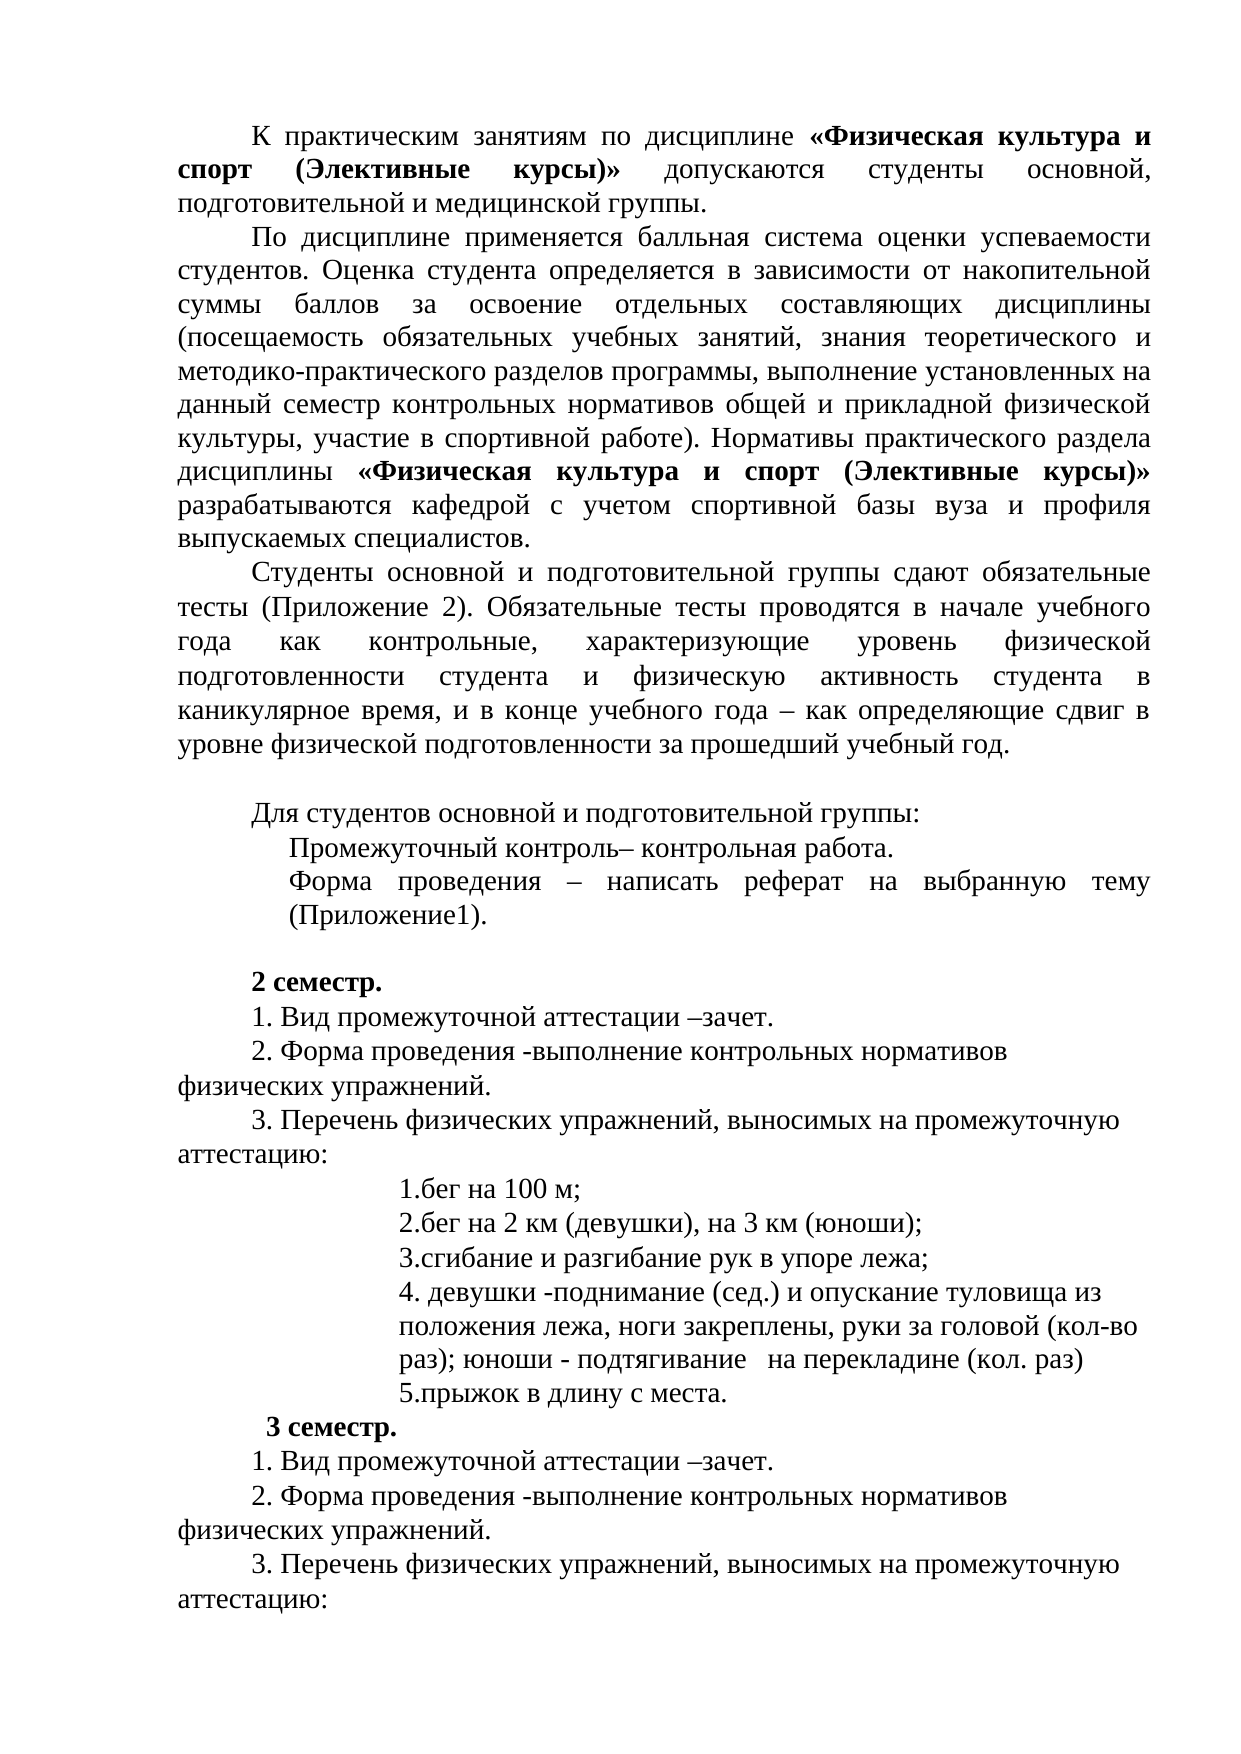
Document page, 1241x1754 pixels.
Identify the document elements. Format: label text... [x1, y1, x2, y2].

text Форма проведения – написать реферат на выбранную тему (Приложение1). [288, 863, 1152, 931]
text Для студентов основной и подготовительной группы: [177, 796, 1152, 829]
text 2.бег на 2 км (девушки), на 3 км (юноши); [177, 1206, 1152, 1239]
text 1. Вид промежуточной аттестации –зачет. [177, 999, 1152, 1032]
text К практическим занятиям по дисциплине «Физическая культура и спорт (Элективные курсы)» допускаются студенты основной, подготовительной и медицинской группы. [177, 118, 1152, 219]
text Промежуточный контроль– контрольная работа. [288, 830, 1152, 863]
text 1. Вид промежуточной аттестации –зачет. [177, 1443, 1152, 1477]
text 5.прыжок в длину с места. [177, 1375, 1152, 1409]
text 3 семестр. [266, 1409, 1152, 1442]
text 1.бег на 100 м; [177, 1171, 1152, 1204]
text 2. Форма проведения -выполнение контрольных нормативов физических упражнений. [177, 1478, 1152, 1546]
text 3.сгибание и разгибание рук в упоре лежа; [177, 1240, 1152, 1273]
text 2 семестр. [177, 964, 1152, 998]
text 3. Перечень физических упражнений, выносимых на промежуточную аттестацию: [177, 1547, 1152, 1614]
text 2. Форма проведения -выполнение контрольных нормативов физических упражнений. [177, 1033, 1152, 1101]
text 3. Перечень физических упражнений, выносимых на промежуточную аттестацию: [177, 1102, 1152, 1170]
text Студенты основной и подготовительной группы сдают обязательные тесты (Приложение 2). Обязательные тесты проводятся в начале учебного года как контрольные, характеризующие уровень физической подготовленности студента и физическую активность студента в каникулярное время, и в конце учебного года – как определяющие сдвиг в уровне физической подготовленности за прошедший учебный год. [177, 554, 1152, 760]
text По дисциплине применяется балльная система оценки успеваемости студентов. Оценка студента определяется в зависимости от накопительной суммы баллов за освоение отдельных составляющих дисциплины (посещаемость обязательных учебных занятий, знания теоретического и методико-практического разделов программы, выполнение установленных на данный семестр контрольных нормативов общей и прикладной физической культуры, участие в спортивной работе). Нормативы практического раздела дисциплины «Физическая культура и спорт (Элективные курсы)» разрабатываются кафедрой с учетом спортивной базы вуза и профиля выпускаемых специалистов. [177, 219, 1152, 554]
